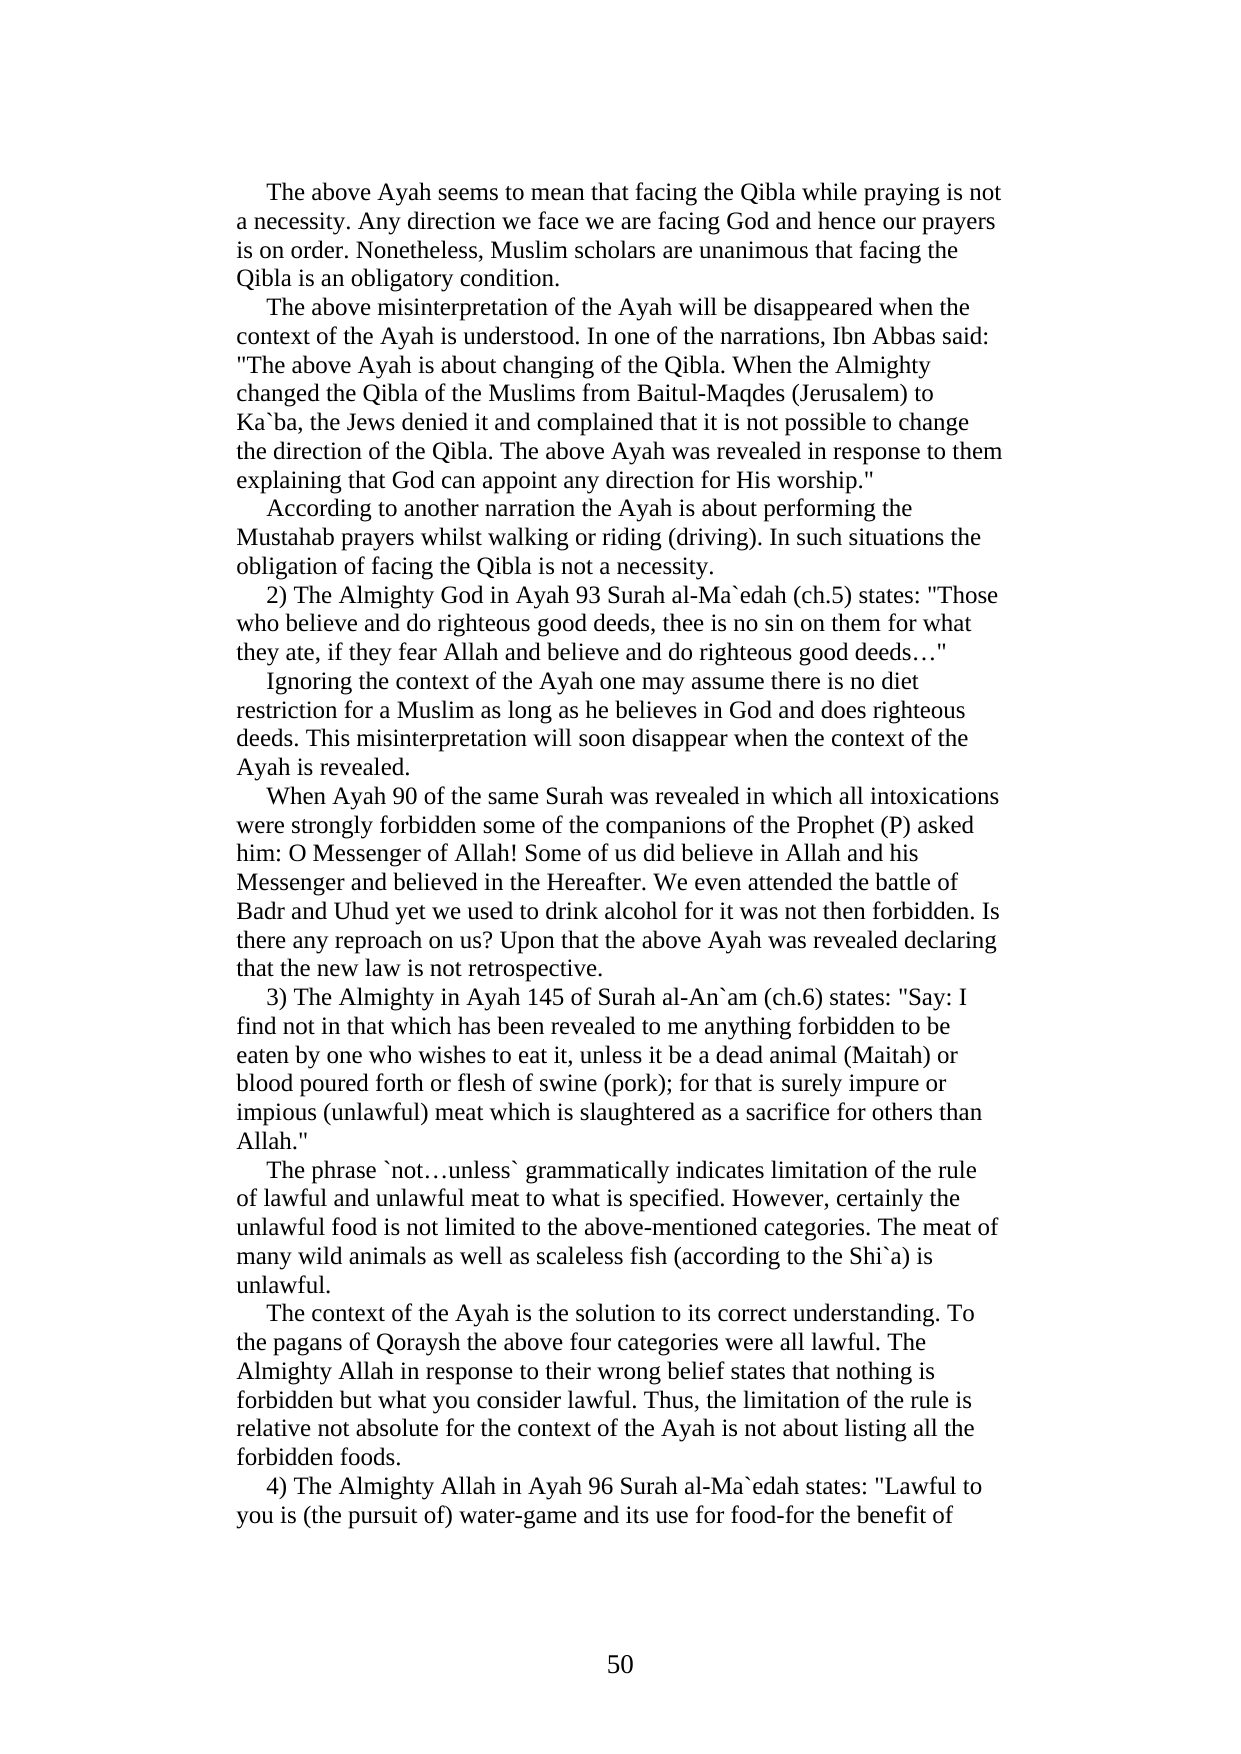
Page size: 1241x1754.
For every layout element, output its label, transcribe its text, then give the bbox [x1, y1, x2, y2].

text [236, 1471, 1004, 1528]
text Ignoring the context of the Ayah one may assume there is no diet restriction for a Muslim as long as he believes in God and does righteous deeds. This misinterpretation will soon disappear when the context of the Ayah is revealed. [236, 666, 1004, 781]
text 3) The Almighty in Ayah 145 of Surah al-An`am (ch.6) states: "Say: I find not in that which has been revealed to me anything forbidden to be eaten by one who wishes to eat it, unless it be a dead animal (Maitah) or blood poured forth or flesh of swine (pork); for that is surely impure or impious (unlawful) meat which is slaughtered as a sacrifice for others than Allah." [236, 982, 1004, 1155]
text When Ayah 90 of the same Surah was revealed in which all intoxications were strongly forbidden some of the companions of the Prophet (P) asked him: O Messenger of Allah! Some of us did believe in Allah and his Messenger and believed in the Hereafter. We even attended the battle of Badr and Uhud yet we used to drink alcohol for it was not then forbidden. Is there any reproach on us? Upon that the above Ayah was revealed declaring that the new law is not retrospective. [236, 781, 1004, 982]
text The above Ayah seems to mean that facing the Qibla while praying is not a necessity. Any direction we face we are facing God and hence our prayers is on order. Nonetheless, Muslim scholars are unanimous that facing the Qibla is an obligatory condition. [236, 177, 1004, 292]
text The context of the Ayah is the solution to its correct understanding. To the pagans of Qoraysh the above four categories were all lawful. The Almighty Allah in response to their wrong belief states that nothing is forbidden but what you consider lawful. Thus, the limitation of the rule is relative not absolute for the context of the Ayah is not about listing all the forbidden foods. [236, 1298, 1004, 1471]
text According to another narration the Ayah is about performing the Mustahab prayers whilst walking or riding (driving). In such situations the obligation of facing the Qibla is not a necessity. [236, 493, 1004, 580]
text 2) The Almighty God in Ayah 93 Surah al-Ma`edah (ch.5) states: "Those who believe and do righteous good deeds, thee is no sin on them for what they ate, if they fear Allah and believe and do righteous good deeds…" [236, 580, 1004, 666]
text The phrase `not…unless` grammatically indicates limitation of the rule of lawful and unlawful meat to what is specified. However, certainly the unlawful food is not limited to the above-mentioned categories. The meat of many wild animals as well as scaleless fish (according to the Shi`a) is unlawful. [236, 1155, 1004, 1298]
text The above misinterpretation of the Ayah will be disappeared when the context of the Ayah is understood. In one of the narrations, Ibn Abbas said: "The above Ayah is about changing of the Qibla. When the Almighty changed the Qibla of the Muslims from Baitul-Maqdes (Jerusalem) to Ka`ba, the Jews denied it and complained that it is not possible to change the direction of the Qibla. The above Ayah was revealed in response to them explaining that God can appoint any direction for His worship." [236, 292, 1004, 493]
